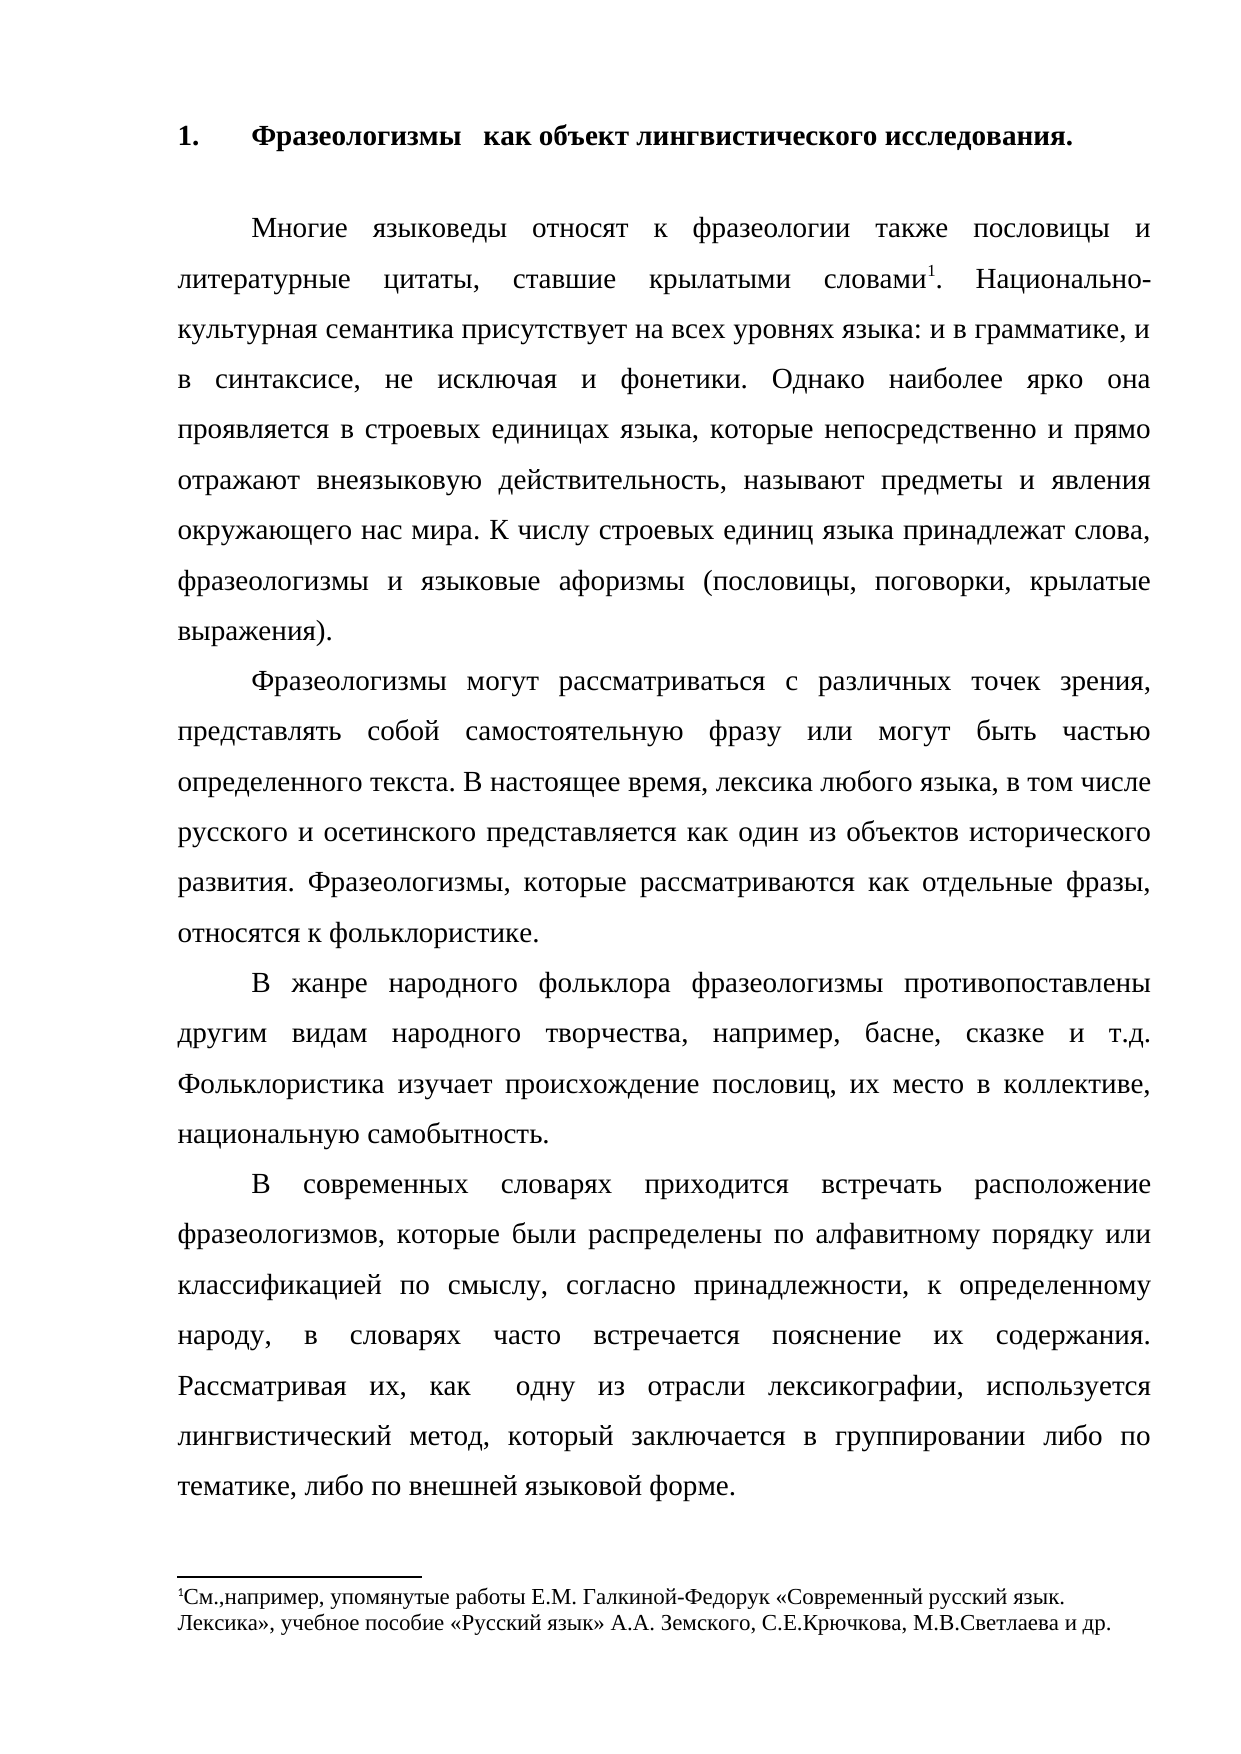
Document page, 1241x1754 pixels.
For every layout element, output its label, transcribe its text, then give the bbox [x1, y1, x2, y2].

text В жанре народного фольклора фразеологизмы противопоставлены другим видам народного творчества, например, басне, сказке и т.д. Фольклористика изучает происхождение пословиц, их место в коллективе, национальную самобытность. [177, 965, 1152, 1149]
text В современных словарях приходится встречать расположение фразеологизмов, которые были распределены по алфавитному порядку или классификацией по смыслу, согласно принадлежности, к определенному народу, в словарях часто встречается пояснение их содержания. Рассматривая их, как одну из отрасли лексикографии, используется лингвистический метод, который заключается в группировании либо по тематике, либо по внешней языковой форме. [177, 1166, 1152, 1502]
text Фразеологизмы могут рассматриваться с различных точек зрения, представлять собой самостоятельную фразу или могут быть частью определенного текста. В настоящее время, лексика любого языка, в том числе русского и осетинского представляется как один из объектов исторического развития. Фразеологизмы, которые рассматриваются как отдельные фразы, относятся к фольклористике. [177, 663, 1152, 948]
text Многие языковеды относят к фразеологии также пословицы и литературные цитаты, ставшие крылатыми словами. Национально-культурная семантика присутствует на всех уровнях языка: и в грамматике, и в синтаксисе, не исключая и фонетики. Однако наиболее ярко она проявляется в строевых единицах языка, которые непосредственно и прямо отражают внеязыковую действительность, называют предметы и явления окружающего нас мира. К числу строевых единиц языка принадлежат слова, фразеологизмы и языковые афоризмы (пословицы, поговорки, крылатые выражения). [177, 210, 1152, 646]
text 1. Фразеологизмы как объект лингвистического исследования. [177, 118, 1152, 152]
